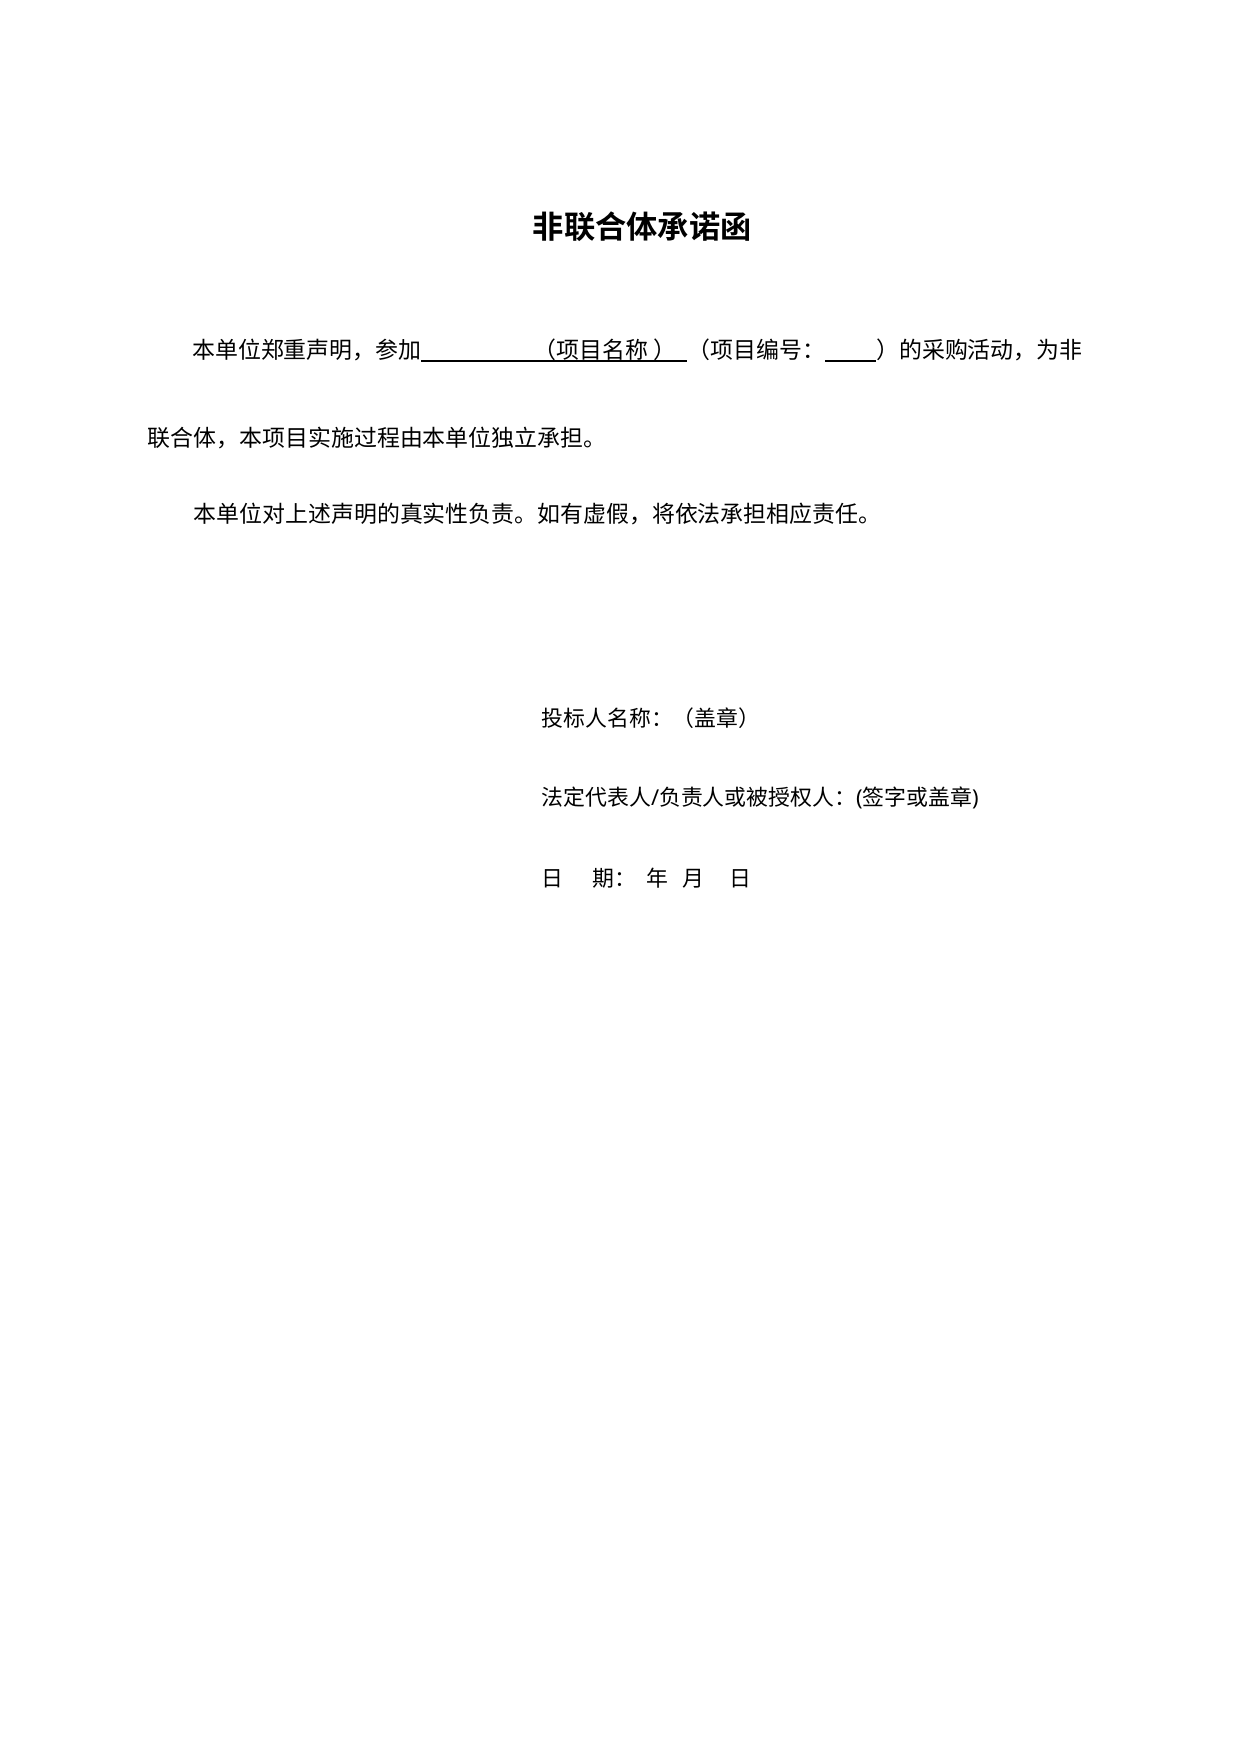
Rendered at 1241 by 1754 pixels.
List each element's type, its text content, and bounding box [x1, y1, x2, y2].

text 法定代表人/负责人或被授权人：(签字或盖章) [148, 780, 1093, 813]
text 本单位郑重声明，参加 （项目名称 ） （项目编号： ）的采购活动，为非联合体，本项目实施过程由本单位独立承担。 [148, 316, 1093, 469]
text 本单位对上述声明的真实性负责。如有虚假，将依法承担相应责任。 [148, 480, 1093, 545]
text 非联合体承诺函 [148, 192, 1093, 257]
text 日 期： 年 月 日 [148, 860, 1093, 893]
text 投标人名称：（盖章） [148, 700, 1093, 733]
